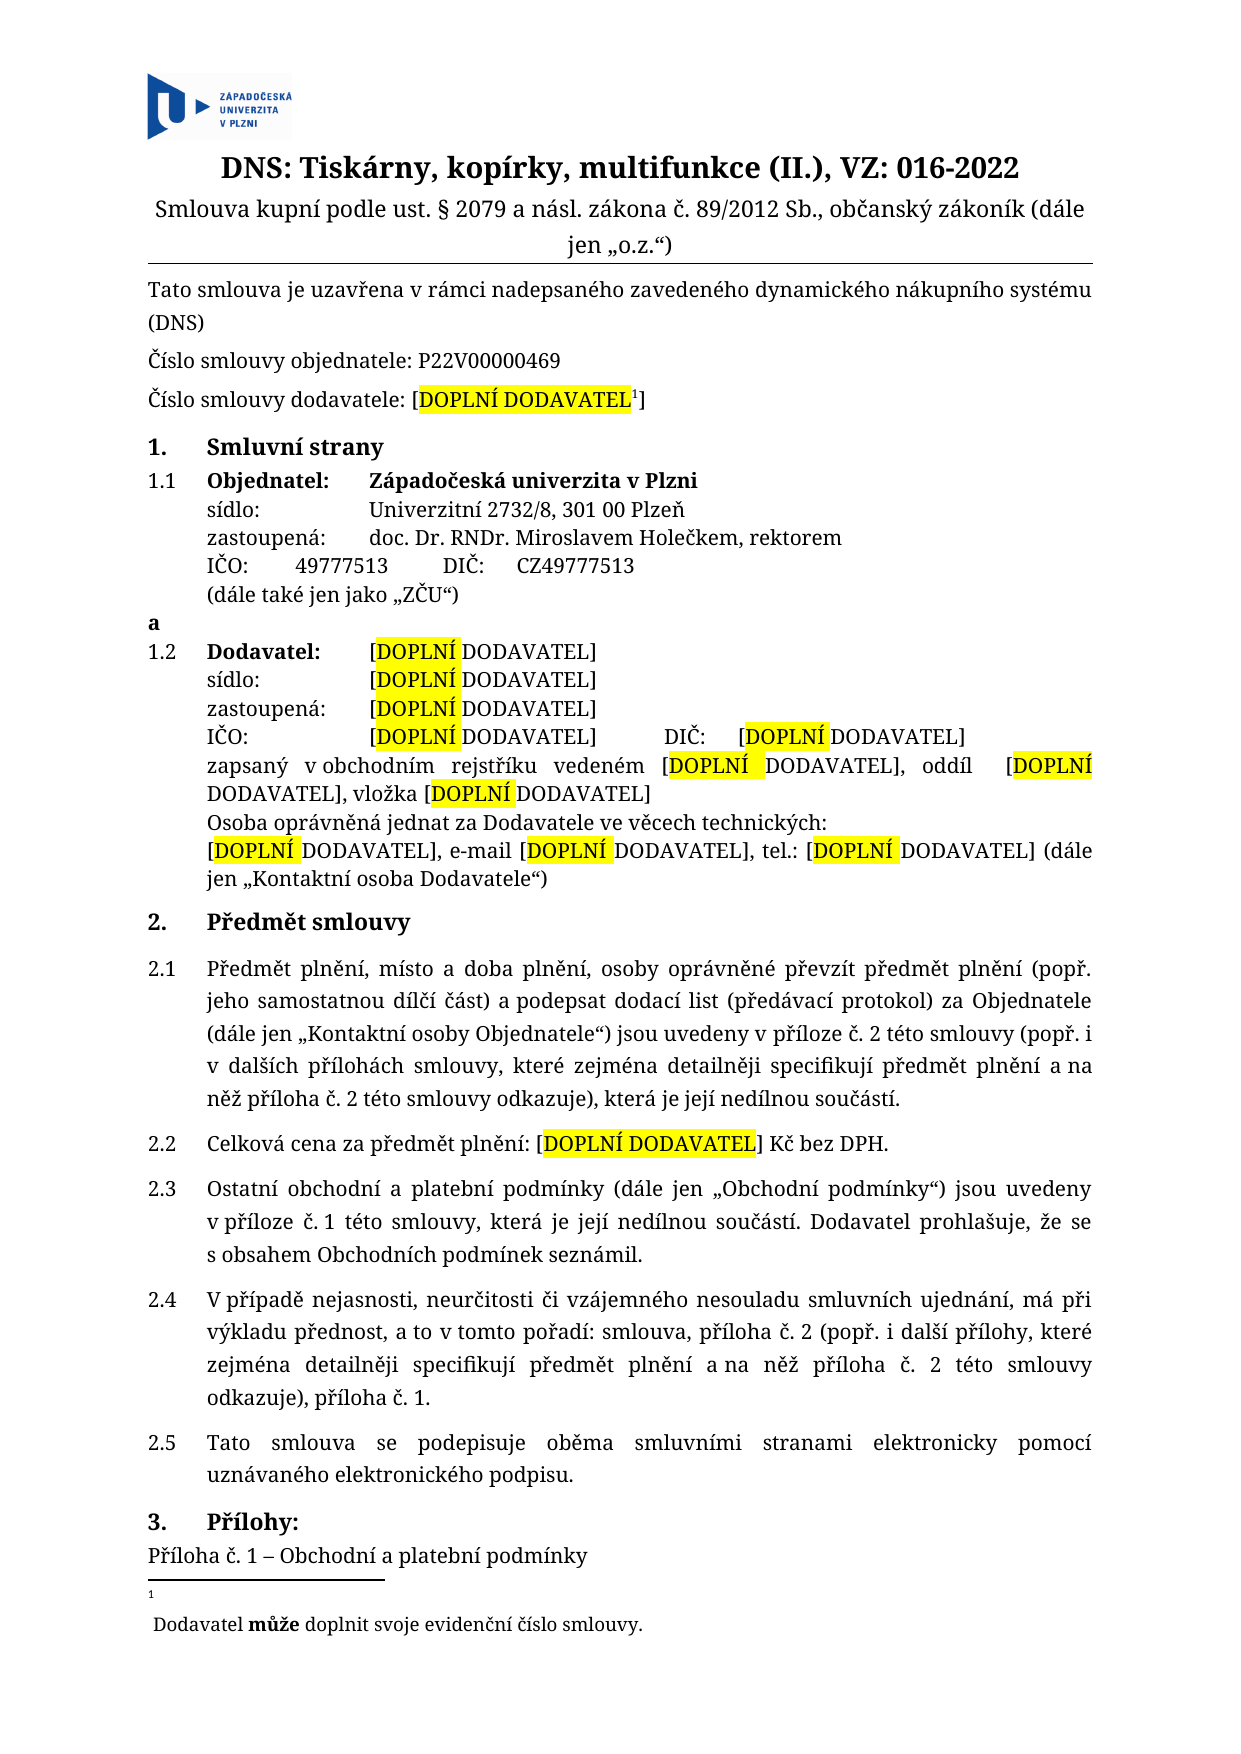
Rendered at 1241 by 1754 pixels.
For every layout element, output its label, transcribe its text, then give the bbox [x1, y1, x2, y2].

text sídlo: [DOPLNÍ DODAVATEL] [461, 665, 1093, 694]
list Celková cena za předmět plnění: [DOPLNÍ DODAVATEL] Kč bez DPH. [148, 1129, 543, 1158]
text IČO: [DOPLNÍ DODAVATEL] DIČ: [DOPLNÍ DODAVATEL] [461, 722, 745, 751]
list Dodavatel: [DOPLNÍ DODAVATEL] [461, 637, 1093, 665]
list Ostatní obchodní a platební podmínky (dále jen „Obchodní podmínky“) jsou uvedeny v příloze č. 1 této smlouvy, která je její nedílnou součástí. Dodavatel prohlašuje, že se s obsahem Obchodních podmínek seznámil. [148, 1174, 1093, 1268]
text Smlouva kupní podle ust. § 2079 a násl. zákona č. 89/2012 Sb., občanský zákoník (dále jen „o.z.“) [148, 193, 1093, 263]
picture [147, 73, 292, 140]
text zastoupená: [DOPLNÍ DODAVATEL] [461, 694, 1093, 722]
list Objednatel: Západočeská univerzita v Plzni [148, 466, 1093, 495]
text a [148, 608, 1093, 637]
list Tato smlouva se podepisuje oběma smluvními stranami elektronicky pomocí uznávaného elektronického podpisu. [148, 1428, 1093, 1489]
text zapsaný v obchodním rejstříku vedeném [DOPLNÍ DODAVATEL], oddíl [DOPLNÍ DODAVATEL], vložka [DOPLNÍ DODAVATEL] [207, 751, 1093, 808]
list Přílohy: [148, 1505, 1093, 1537]
list Smluvní strany [148, 430, 1093, 462]
text IČO: [DOPLNÍ DODAVATEL] DIČ: [DOPLNÍ DODAVATEL] [830, 722, 1093, 751]
text [DOPLNÍ DODAVATEL], e-mail [DOPLNÍ DODAVATEL], tel.: [DOPLNÍ DODAVATEL] (dále jen „Kontaktní osoba Dodavatele“) [207, 836, 1093, 893]
text Číslo smlouvy dodavatele: [DOPLNÍ DODAVATEL] [148, 385, 419, 414]
text DNS: Tiskárny, kopírky, multifunkce (II.), VZ: 016-2022 [148, 148, 1093, 187]
text Tato smlouva je uzavřena v rámci nadepsaného zavedeného dynamického nákupního systému (DNS) [148, 275, 1093, 336]
list Předmět plnění, místo a doba plnění, osoby oprávněné převzít předmět plnění (popř. jeho samostatnou dílčí část) a podepsat dodací list (předávací protokol) za Objednatele (dále jen „Kontaktní osoby Objednatele“) jsou uvedeny v příloze č. 2 této smlouvy (popř. i v dalších přílohách smlouvy, které zejména detailněji specifikují předmět plnění a na něž příloha č. 2 této smlouvy odkazuje), která je její nedílnou součástí. [148, 954, 1093, 1113]
list Dodavatel: [DOPLNÍ DODAVATEL] [148, 637, 376, 665]
text Příloha č. 1 – Obchodní a platební podmínky [148, 1541, 1093, 1570]
text Číslo smlouvy dodavatele: [DOPLNÍ DODAVATEL] [631, 385, 1093, 414]
list Celková cena za předmět plnění: [DOPLNÍ DODAVATEL] Kč bez DPH. [756, 1129, 1093, 1158]
list Předmět smlouvy [148, 905, 1093, 937]
text zastoupená: [DOPLNÍ DODAVATEL] [207, 694, 376, 722]
list V případě nejasnosti, neurčitosti či vzájemného nesouladu smluvních ujednání, má při výkladu přednost, a to v tomto pořadí: smlouva, příloha č. 2 (popř. i další přílohy, které zejména detailněji specifikují předmět plnění a na něž příloha č. 2 této smlouvy odkazuje), příloha č. 1. [148, 1285, 1093, 1411]
text (dále také jen jako „ZČU“) [207, 580, 1093, 608]
text sídlo: [DOPLNÍ DODAVATEL] [207, 665, 376, 694]
text Osoba oprávněná jednat za Dodavatele ve věcech technických: [207, 808, 1093, 836]
text sídlo: Univerzitní 2732/8, 301 00 Plzeň [207, 495, 1093, 523]
text Číslo smlouvy objednatele: P22V00000469 [148, 346, 1093, 375]
text IČO: 49777513 DIČ: CZ49777513 [207, 552, 1093, 580]
text IČO: [DOPLNÍ DODAVATEL] DIČ: [DOPLNÍ DODAVATEL] [207, 722, 376, 751]
text zastoupená: doc. Dr. RNDr. Miroslavem Holečkem, rektorem [207, 523, 1093, 552]
